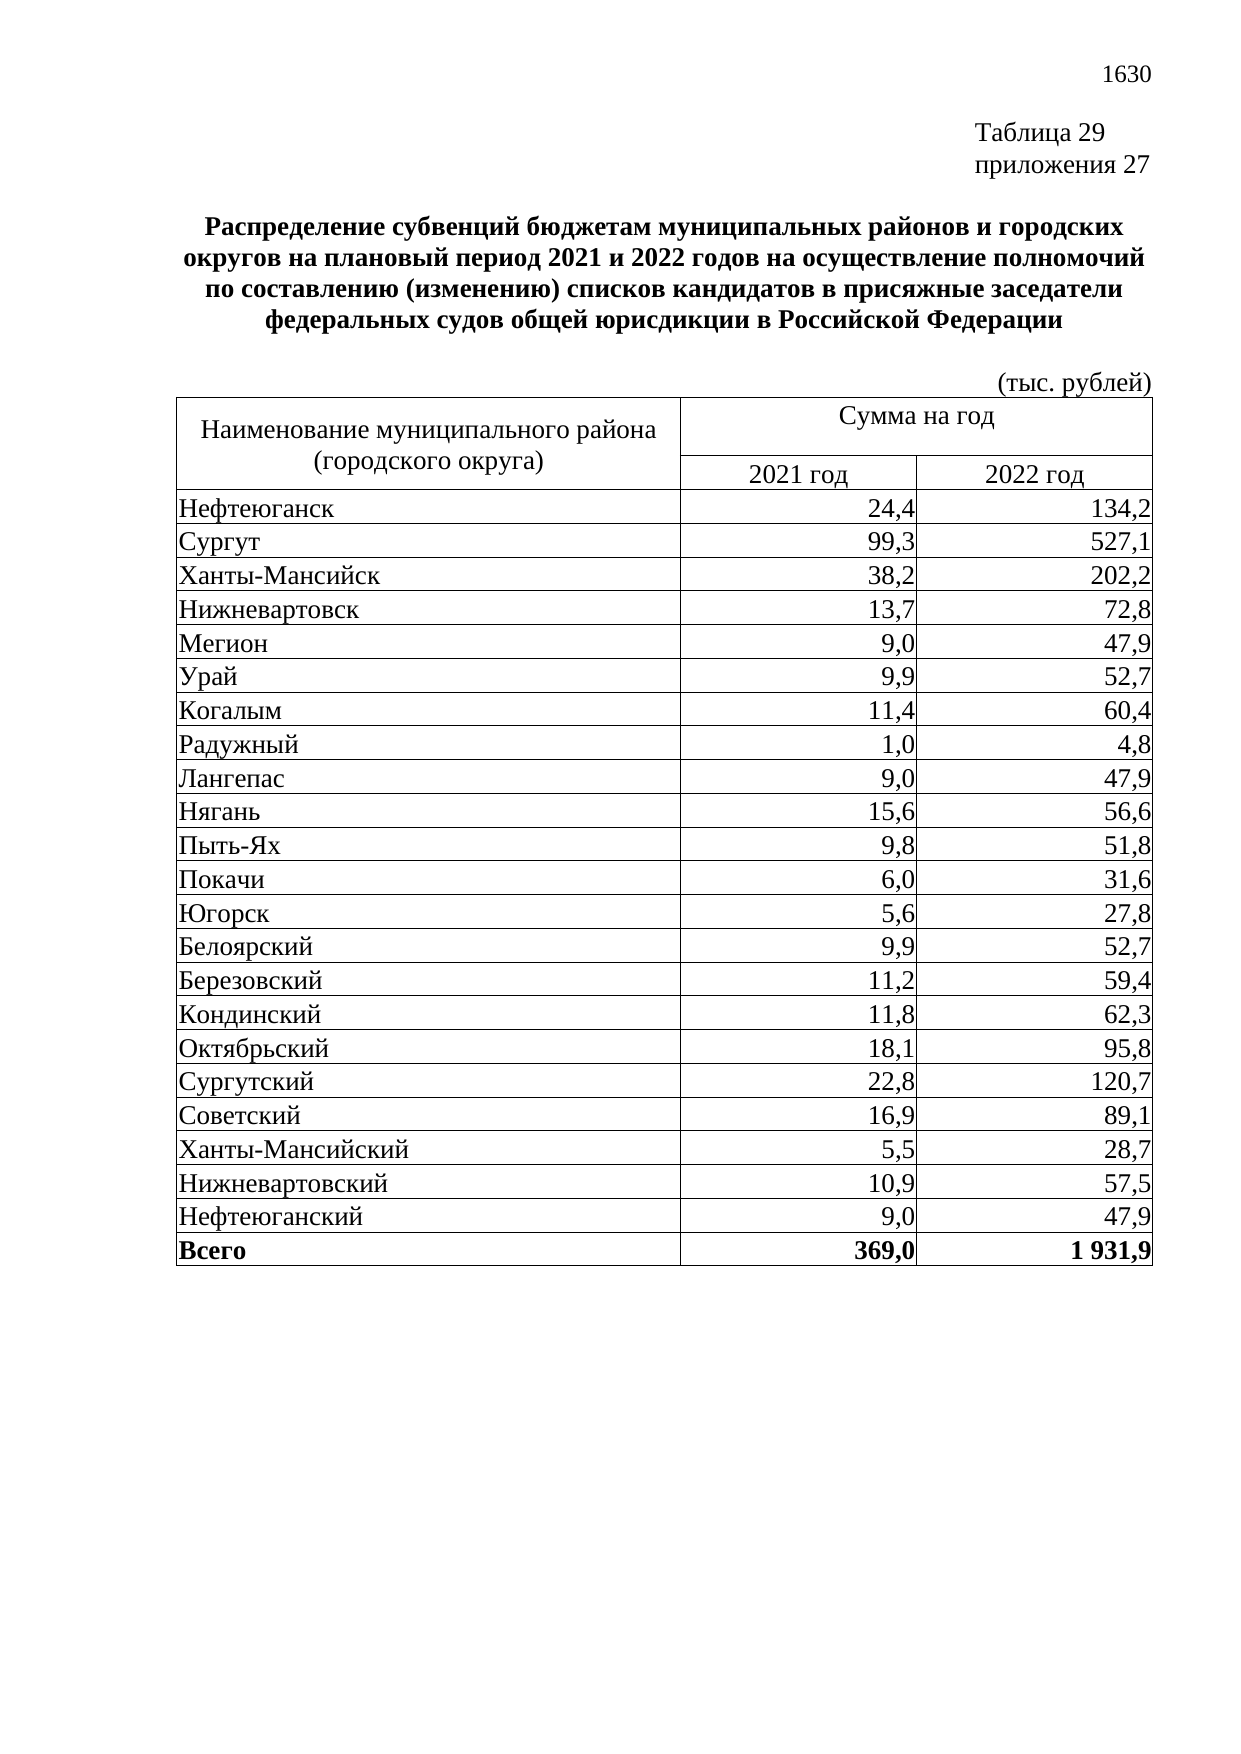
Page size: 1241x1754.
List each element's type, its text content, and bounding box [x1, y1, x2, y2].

table_cell 134,2 [917, 490, 1152, 523]
text приложения 27 [974, 148, 1152, 179]
table_cell 52,7 [917, 929, 1152, 962]
table_cell Нижневартовск [177, 591, 680, 624]
table_cell 95,8 [917, 1030, 1152, 1063]
text Распределение субвенций бюджетам муниципальных районов и городских округов на плановый период 2021 и 2022 годов на осуществление полномочий по составлению (изменению) списков кандидатов в присяжные заседатели федеральных судов общей юрисдикции в Российской Федерации [177, 210, 1152, 334]
table_cell 27,8 [917, 895, 1152, 928]
table_cell 9,8 [681, 828, 916, 860]
table_cell 18,1 [681, 1030, 916, 1063]
table_cell 9,0 [681, 760, 916, 793]
table_cell 11,4 [681, 693, 916, 725]
table_cell 1,0 [681, 726, 916, 759]
table_cell 47,9 [917, 760, 1152, 793]
table_cell 4,8 [917, 726, 1152, 759]
table_cell 59,4 [917, 963, 1152, 995]
table_cell 11,2 [681, 963, 916, 995]
table_cell Лангепас [177, 760, 680, 793]
table_cell 10,9 [681, 1165, 916, 1198]
table_cell 52,7 [917, 659, 1152, 692]
table_cell 5,5 [681, 1131, 916, 1164]
table_cell Покачи [177, 861, 680, 894]
table_cell 11,8 [681, 996, 916, 1029]
table_cell 16,9 [681, 1098, 916, 1130]
text (тыс. рублей) [177, 366, 1152, 397]
text Таблица 29 [974, 117, 1152, 148]
table_cell Советский [177, 1098, 680, 1130]
table_cell 38,2 [681, 558, 916, 590]
table_cell 369,0 [681, 1233, 916, 1265]
table_cell Урай [177, 659, 680, 692]
table_cell Всего [177, 1233, 680, 1265]
table_cell 89,1 [917, 1098, 1152, 1130]
table_cell 47,9 [917, 625, 1152, 658]
table_cell Нефтеюганский [177, 1199, 680, 1232]
table_cell 22,8 [681, 1064, 916, 1097]
table_cell 28,7 [917, 1131, 1152, 1164]
table_cell Сургутский [177, 1064, 680, 1097]
table_cell Сургут [177, 524, 680, 557]
table_cell Березовский [177, 963, 680, 995]
table_cell 13,7 [681, 591, 916, 624]
table_cell 1 931,9 [917, 1233, 1152, 1265]
table_cell Нижневартовский [177, 1165, 680, 1198]
table_cell 9,9 [681, 929, 916, 962]
table_cell 31,6 [917, 861, 1152, 894]
table_cell 56,6 [917, 794, 1152, 827]
table_cell 9,0 [681, 1199, 916, 1232]
table_cell 57,5 [917, 1165, 1152, 1198]
table_cell Мегион [177, 625, 680, 658]
table_cell Октябрьский [177, 1030, 680, 1063]
table_cell 2022 год [917, 456, 1152, 489]
table_cell Нефтеюганск [177, 490, 680, 523]
table_cell Югорск [177, 895, 680, 928]
table_cell 2021 год [681, 456, 916, 489]
table_cell 9,9 [681, 659, 916, 692]
table_cell 120,7 [917, 1064, 1152, 1097]
table_cell 202,2 [917, 558, 1152, 590]
table_cell Ханты-Мансийский [177, 1131, 680, 1164]
table_cell 51,8 [917, 828, 1152, 860]
table_cell 527,1 [917, 524, 1152, 557]
table_header Сумма на год [681, 398, 1152, 455]
table_cell 60,4 [917, 693, 1152, 725]
table_cell 5,6 [681, 895, 916, 928]
table_cell 9,0 [681, 625, 916, 658]
table_cell 72,8 [917, 591, 1152, 624]
table_cell Ханты-Мансийск [177, 558, 680, 590]
table_cell Когалым [177, 693, 680, 725]
table_cell 99,3 [681, 524, 916, 557]
table_cell Нягань [177, 794, 680, 827]
table_header Наименование муниципального района (городского округа) [177, 398, 680, 489]
table_cell Кондинский [177, 996, 680, 1029]
table_cell 6,0 [681, 861, 916, 894]
table_cell 62,3 [917, 996, 1152, 1029]
table_cell Радужный [177, 726, 680, 759]
table_cell 24,4 [681, 490, 916, 523]
table_cell 15,6 [681, 794, 916, 827]
table_cell Белоярский [177, 929, 680, 962]
table_cell Пыть-Ях [177, 828, 680, 860]
table_cell 47,9 [917, 1199, 1152, 1232]
